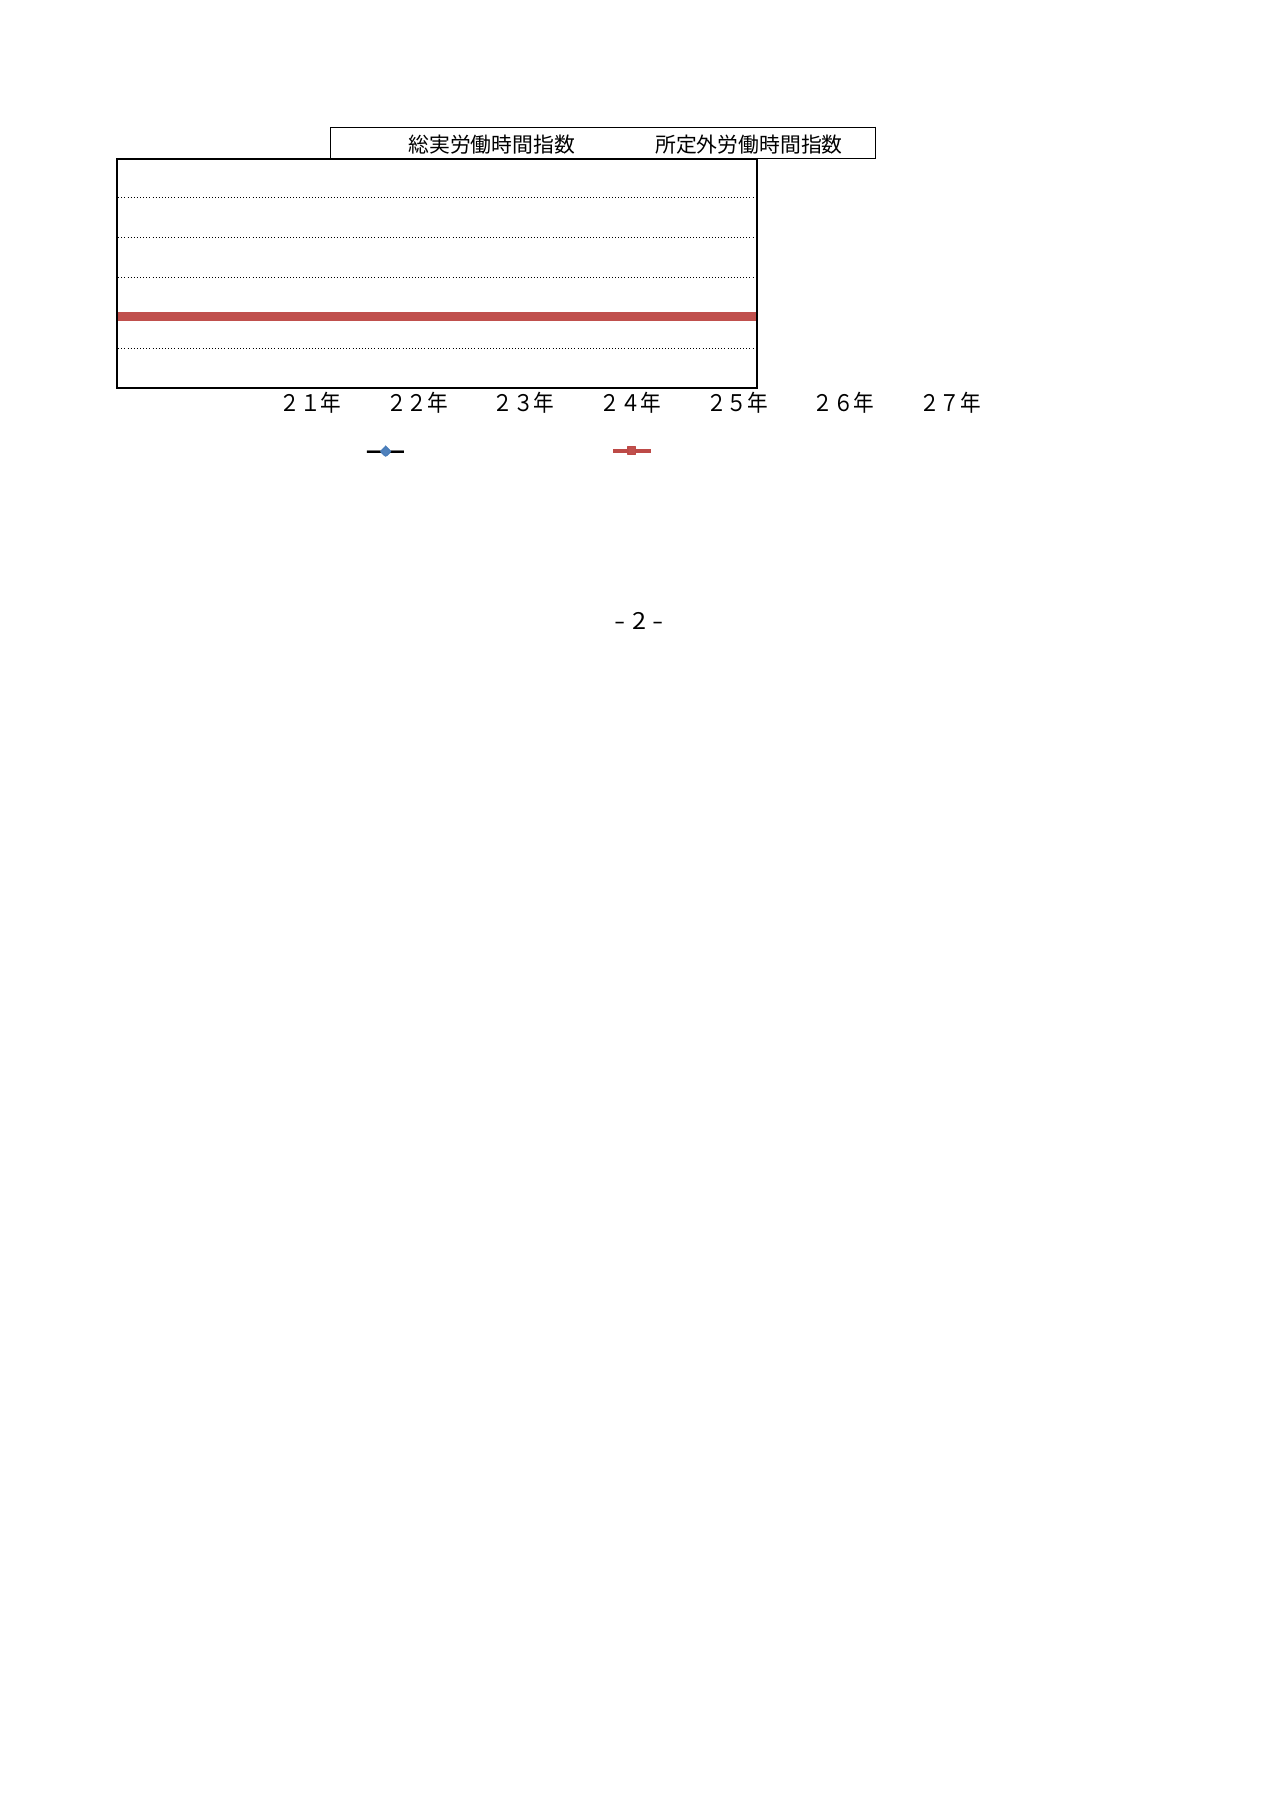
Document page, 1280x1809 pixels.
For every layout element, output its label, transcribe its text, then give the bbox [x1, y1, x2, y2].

table_cell [118, 321, 756, 348]
table_cell [118, 237, 756, 277]
table_cell [118, 197, 756, 237]
table_cell [118, 348, 756, 387]
text - 2 - [231, 603, 1046, 636]
table_header [118, 160, 756, 197]
picture [366, 445, 404, 457]
table_cell [118, 277, 756, 312]
subtitle ２１年 ２２年 ２３年 ２４年 ２５年 ２６年 ２７年 [279, 389, 1154, 417]
